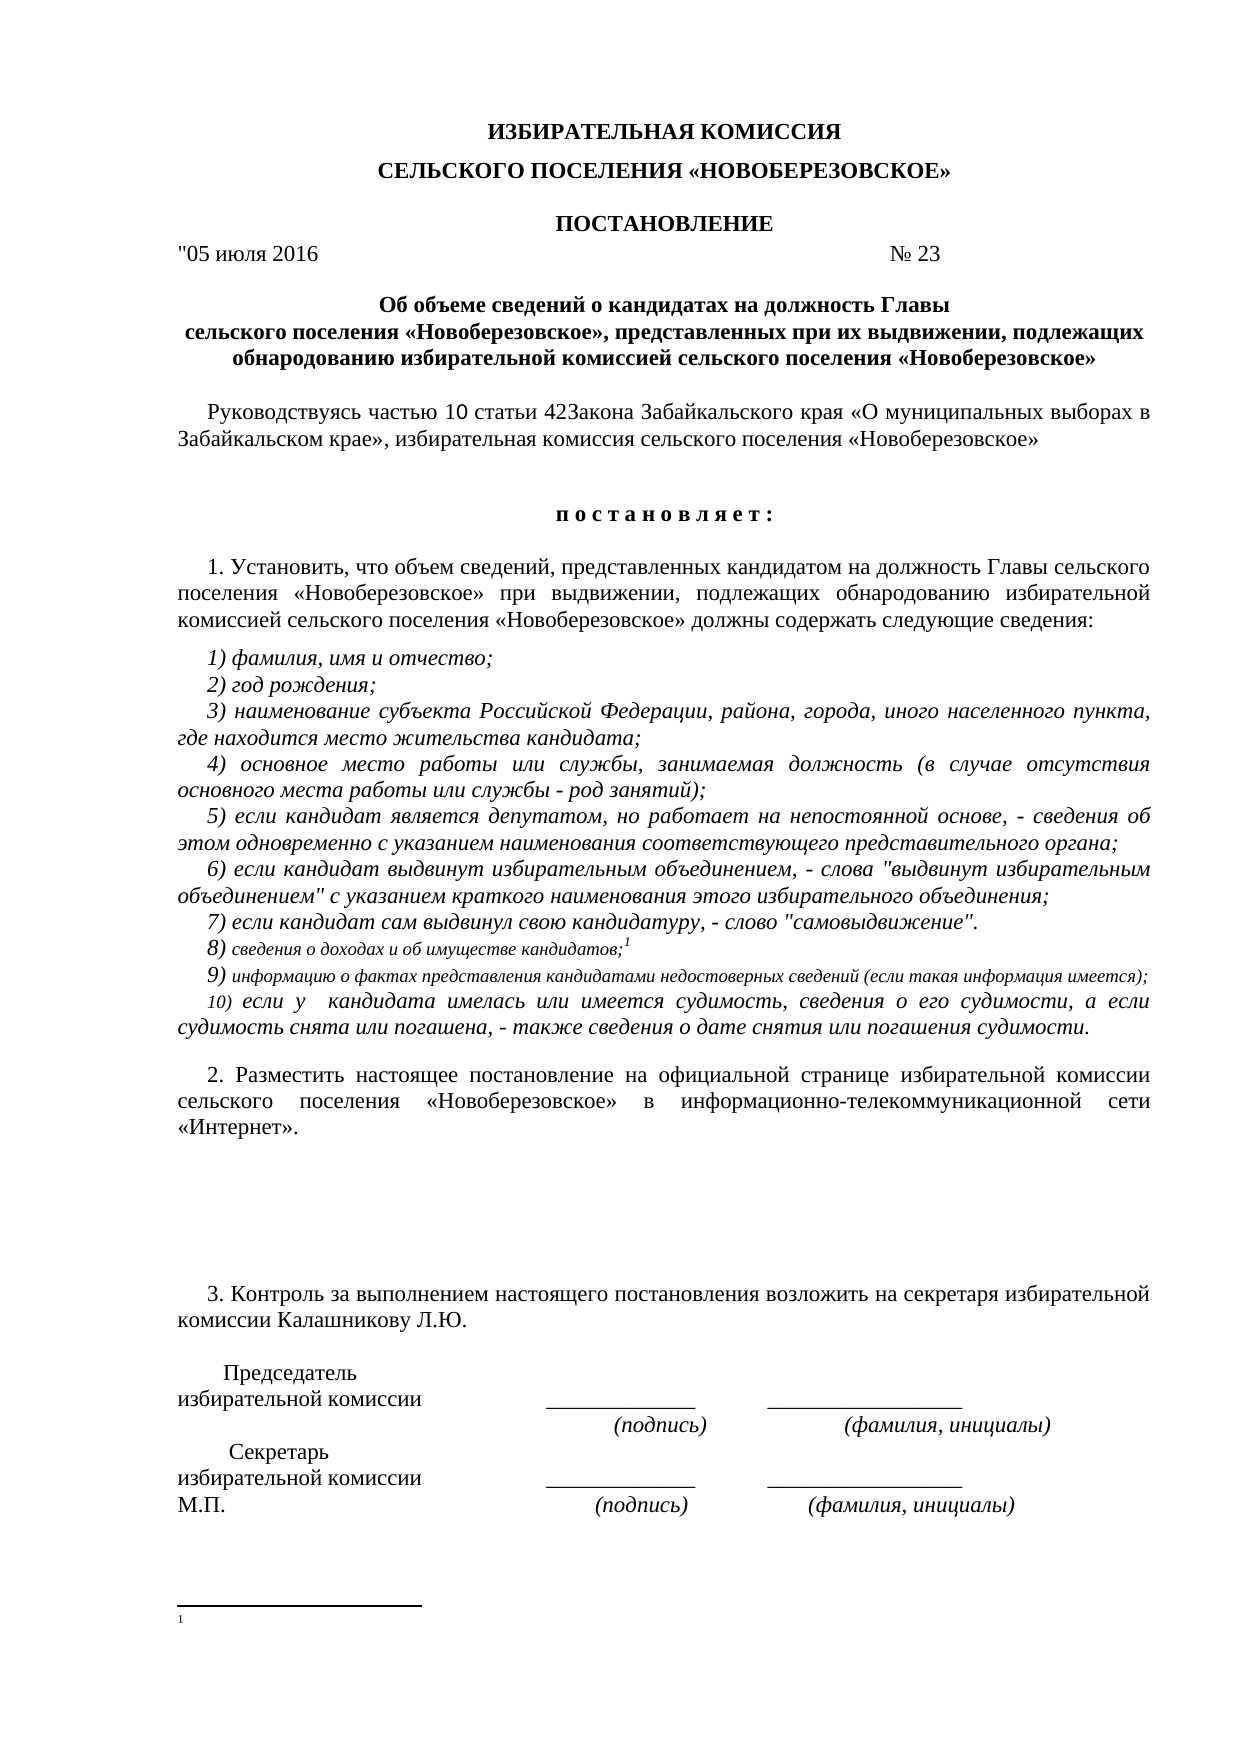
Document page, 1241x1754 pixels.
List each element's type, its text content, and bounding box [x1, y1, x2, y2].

text п о с т а н о в л я е т : [177, 500, 1152, 527]
text ПОСТАНОВЛЕНИЕ [177, 210, 1152, 237]
text 6) если кандидат выдвинут избирательным объединением, - слова "выдвинут избирательным объединением" с указанием краткого наименования этого избирательного объединения; [177, 855, 1152, 908]
text Председатель [177, 1359, 1152, 1385]
text 2) год рождения; [177, 671, 1152, 697]
text (подпись) (фамилия, инициалы) [225, 1412, 1152, 1438]
text избирательной комиссии _____________ _________________ [177, 1385, 1152, 1412]
text 7) если кандидат сам выдвинул свою кандидатуру, - слово "самовыдвижение". [177, 908, 1152, 934]
text СЕЛЬСКОГО ПОСЕЛЕНИЯ «НОВОБЕРЕЗОВСКОЕ» [177, 158, 1152, 184]
text ИЗБИРАТЕЛЬНАЯ КОМИССИЯ [177, 118, 1152, 144]
text "05 июля 2016 № 23 [177, 241, 1152, 267]
subtitle Об объеме сведений о кандидатах на должность Главы [177, 292, 1152, 318]
text М.П. (подпись) (фамилия, инициалы) [177, 1491, 1152, 1517]
text 9) информацию о фактах представления кандидатами недостоверных сведений (если такая информация имеется); [177, 961, 1152, 987]
subtitle сельского поселения «Новоберезовское», представленных при их выдвижении, подлежащих обнародованию избирательной комиссией сельского поселения «Новоберезовское» [177, 318, 1152, 371]
text 5) если кандидат является депутатом, но работает на непостоянной основе, - сведения об этом одновременно с указанием наименования соответствующего представительного органа; [177, 803, 1152, 855]
text 1) фамилия, имя и отчество; [177, 644, 1152, 671]
text 3) наименование субъекта Российской Федерации, района, города, иного населенного пункта, где находится место жительства кандидата; [177, 697, 1152, 750]
text 10) если у кандидата имелась или имеется судимость, сведения о его судимости, а если судимость снята или погашена, - также сведения о дате снятия или погашения судимости. [177, 987, 1152, 1040]
text избирательной комиссии _____________ _________________ [177, 1464, 1152, 1491]
text 1. Установить, что объем сведений, представленных кандидатом на должность Главы сельского поселения «Новоберезовское» при выдвижении, подлежащих обнародованию избирательной комиссией сельского поселения «Новоберезовское» должны содержать следующие сведения: [177, 553, 1152, 632]
text 3. Контроль за выполнением настоящего постановления возложить на секретаря избирательной комиссии Калашникову Л.Ю. [177, 1280, 1152, 1332]
text 2. Разместить настоящее постановление на официальной странице избирательной комиссии сельского поселения «Новоберезовское» в информационно-телекоммуникационной сети «Интернет». [177, 1061, 1152, 1140]
text Руководствуясь частью 10 статьи 42Закона Забайкальского края «О муниципальных выборах в Забайкальском крае», избирательная комиссия сельского поселения «Новоберезовское» [177, 397, 1152, 451]
text 4) основное место работы или службы, занимаемая должность (в случае отсутствия основного места работы или службы - род занятий); [177, 750, 1152, 803]
text Секретарь [177, 1438, 1152, 1464]
text 8) сведения о доходах и об имуществе кандидатов; [177, 934, 1152, 961]
